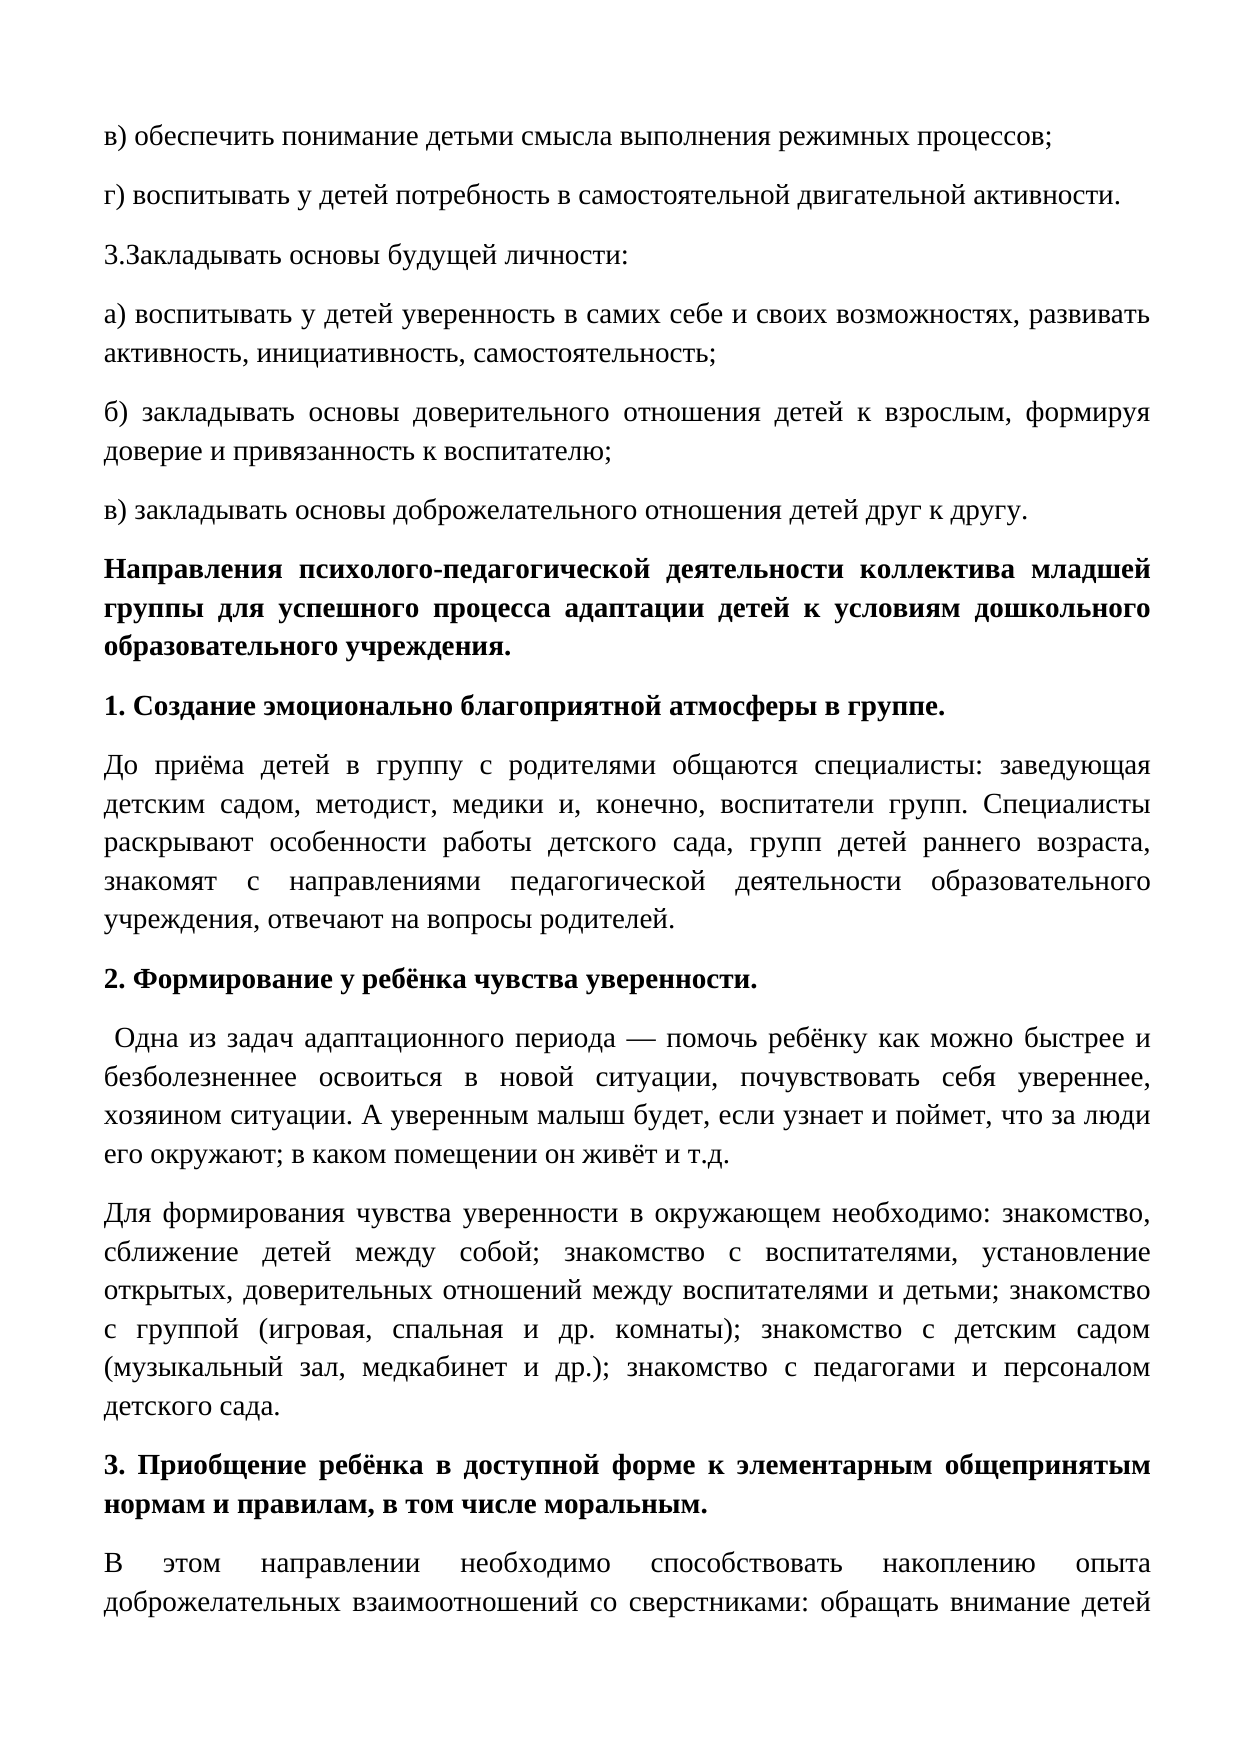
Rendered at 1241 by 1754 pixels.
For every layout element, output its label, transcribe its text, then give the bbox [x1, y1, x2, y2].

text б) закладывать основы доверительного отношения детей к взрослым, формируя доверие и привязанность к воспитателю; [103, 394, 1152, 466]
text г) воспитывать у детей потребность в самостоятельной двигательной активности. [103, 177, 1152, 211]
text 3.Закладывать основы будущей личности: [103, 237, 1152, 270]
text 3. Приобщение ребёнка в доступной форме к элементарным общепринятым нормам и правилам, в том числе моральным. [103, 1447, 1152, 1519]
text в) обеспечить понимание детьми смысла выполнения режимных процессов; [103, 118, 1152, 152]
text До приёма детей в группу с родителями общаются специалисты: заведующая детским садом, методист, медики и, конечно, воспитатели групп. Специалисты раскрывают особенности работы детского сада, групп детей раннего возраста, знакомят с направлениями педагогической деятельности образовательного учреждения, отвечают на вопросы родителей. [103, 747, 1152, 935]
text а) воспитывать у детей уверенность в самих себе и своих возможностях, развивать активность, инициативность, самостоятельность; [103, 296, 1152, 368]
text Одна из задач адаптационного периода — помочь ребёнку как можно быстрее и безболезненнее освоиться в новой ситуации, почувствовать себя увереннее, хозяином ситуации. А уверенным малыш будет, если узнает и поймет, что за люди его окружают; в каком помещении он живёт и т.д. [103, 1020, 1152, 1169]
text Направления психолого-педагогической деятельности коллектива младшей группы для успешного процесса адаптации детей к условиям дошкольного образовательного учреждения. [103, 551, 1152, 662]
text Для формирования чувства уверенности в окружающем необходимо: знакомство, сближение детей между собой; знакомство с воспитателями, установление открытых, доверительных отношений между воспитателями и детьми; знакомство с группой (игровая, спальная и др. комнаты); знакомство с детским садом (музыкальный зал, медкабинет и др.); знакомство с педагогами и персоналом детского сада. [103, 1195, 1152, 1421]
text 1. Создание эмоционально благоприятной атмосферы в группе. [103, 688, 1152, 721]
text 2. Формирование у ребёнка чувства уверенности. [103, 961, 1152, 994]
text в) закладывать основы доброжелательного отношения детей друг к другу. [103, 492, 1152, 526]
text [103, 1545, 1152, 1617]
